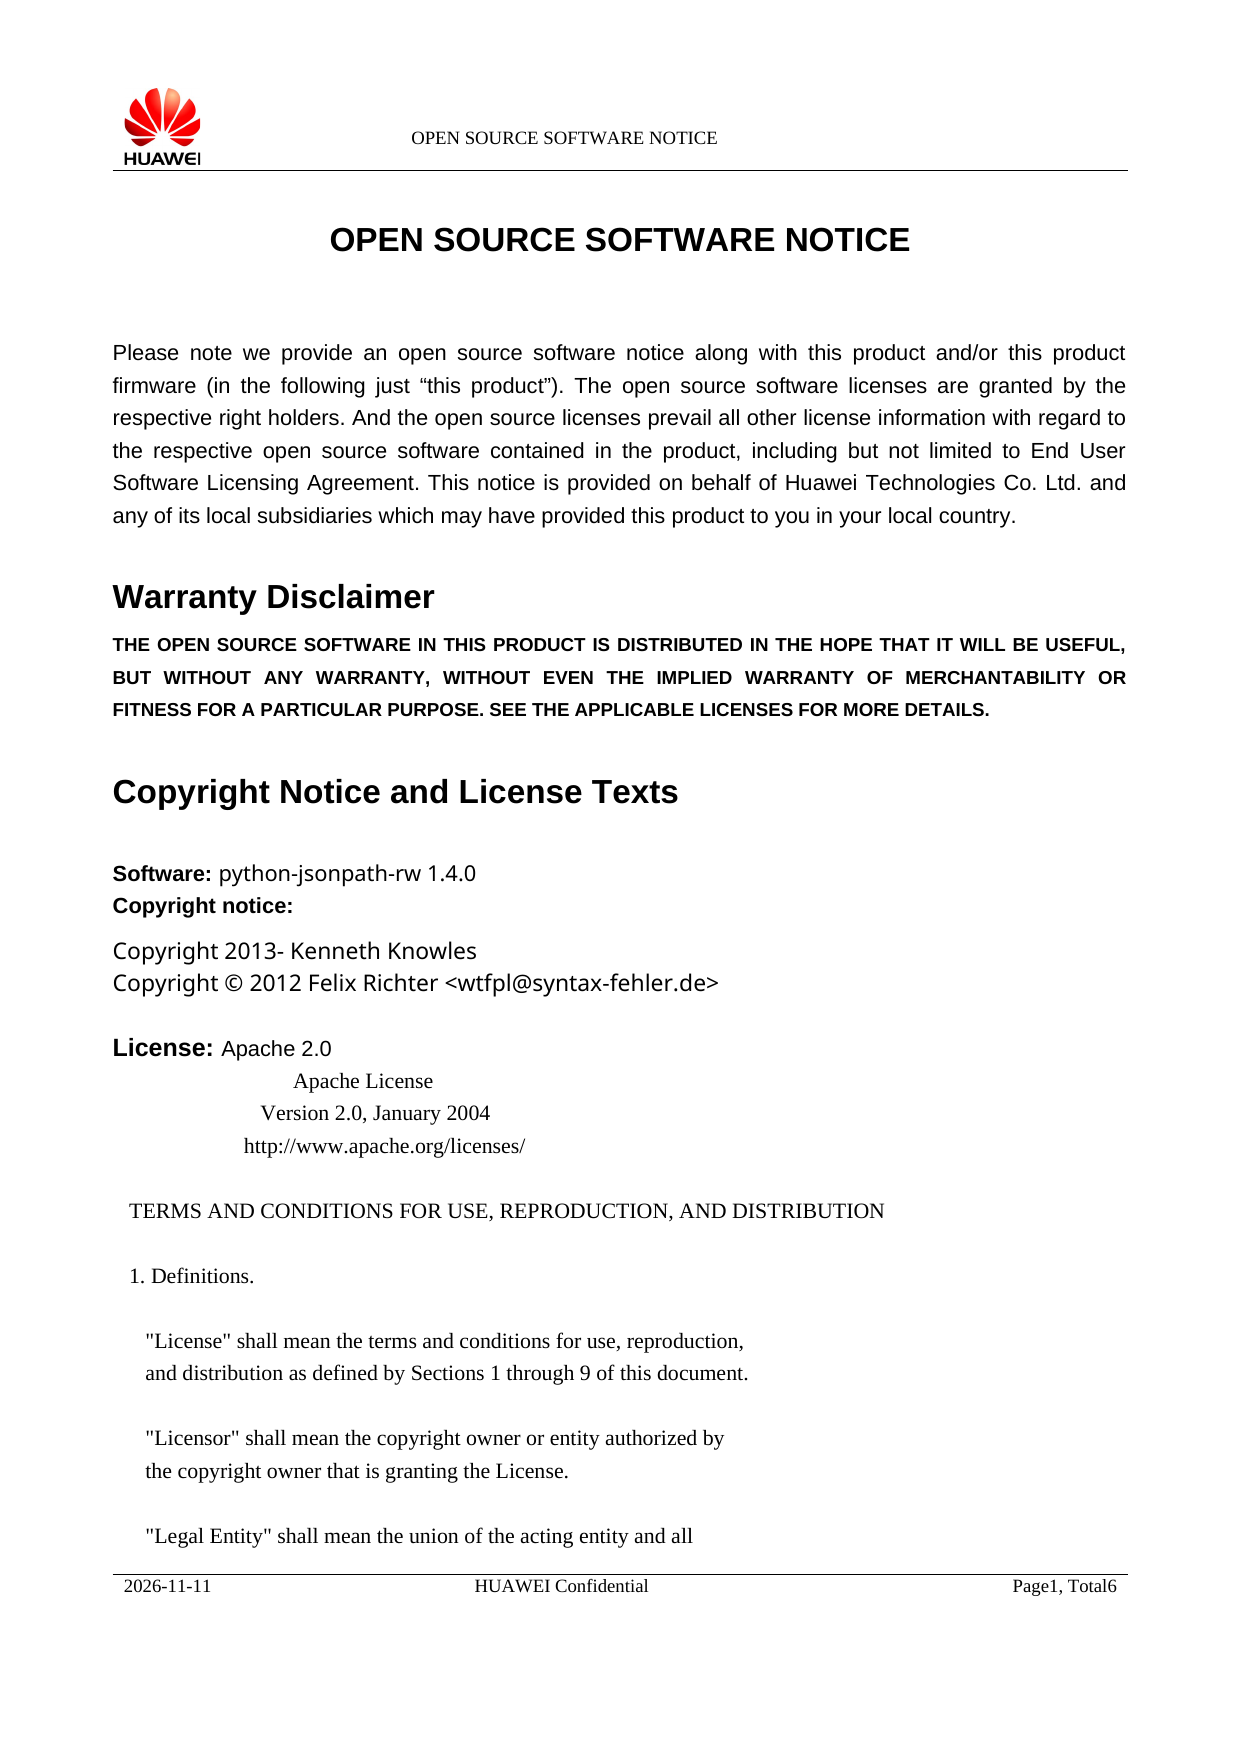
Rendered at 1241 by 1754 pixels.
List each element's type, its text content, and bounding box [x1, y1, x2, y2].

picture [124, 88, 201, 165]
text License: Apache 2.0 [112, 1031, 1128, 1064]
text Warranty Disclaimer [112, 564, 1128, 629]
text The open source software in this product is distributed in the hope that it will be useful, but WITHOUT ANY WARRANTY, without even the implied warranty of MERCHANTABILITY or FITNESS FOR A PARTICULAR PURPOSE. See the applicable licenses for more details. [112, 629, 1128, 726]
title Software: python-jsonpath-rw 1.4.0 [112, 856, 1128, 889]
text Copyright Notice and License Texts [112, 759, 1128, 824]
text Please note we provide an open source software notice along with this product and/or this product firmware (in the following just “this product”). The open source software licenses are granted by the respective right holders. And the open source licenses prevail all other license information with regard to the respective open source software contained in the product, including but not limited to End User Software Licensing Agreement. This notice is provided on behalf of Huawei Technologies Co. Ltd. and any of its local subsidiaries which may have provided this product to you in your local country. [112, 336, 1128, 531]
text Copyright 2013- Kenneth Knowles Copyright © 2012 Felix Richter <wtfpl@syntax-fehler.de> [112, 934, 1128, 1031]
text OPEN SOURCE SOFTWARE NOTICE [112, 206, 1128, 271]
text Copyright notice: [112, 889, 1128, 921]
